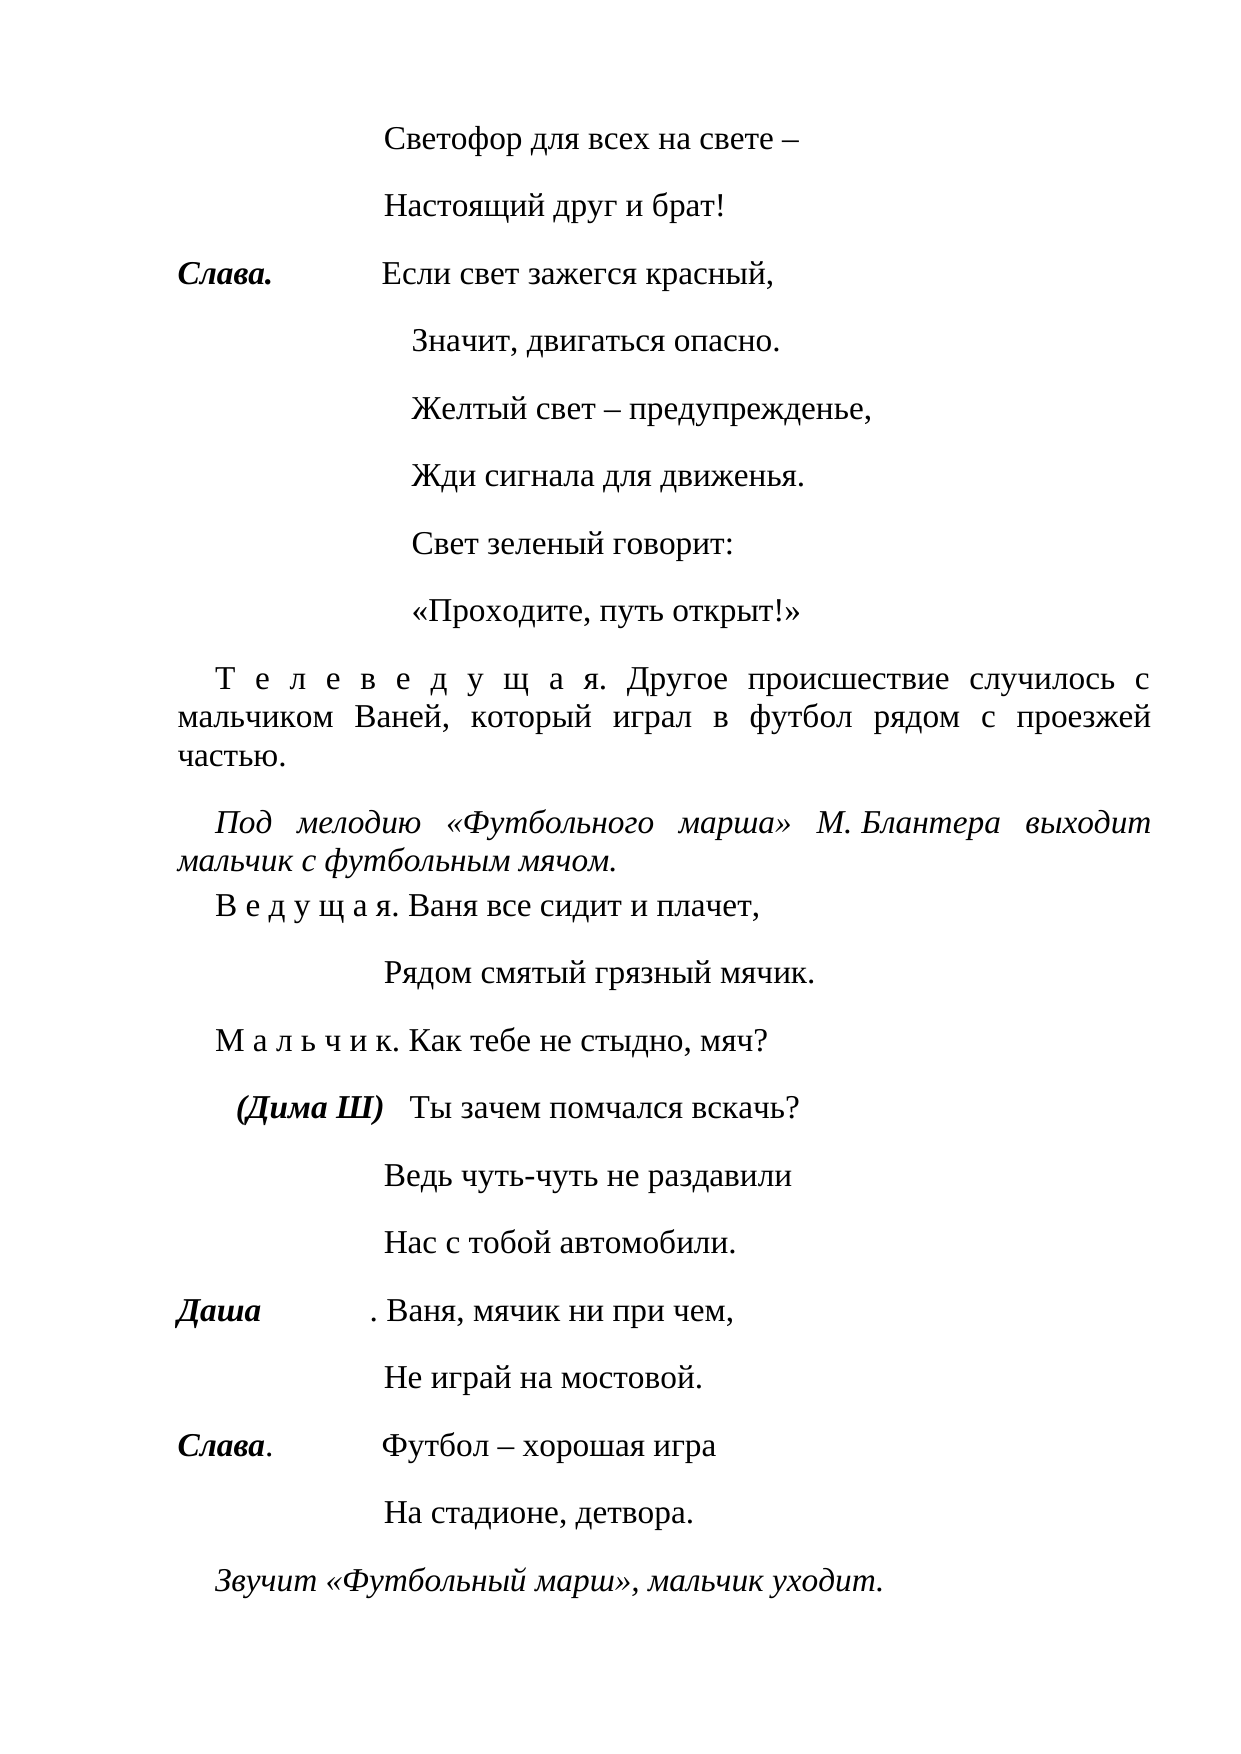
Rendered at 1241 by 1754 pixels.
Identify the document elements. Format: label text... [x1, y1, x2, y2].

text Жди сигнала для движенья. [411, 456, 1152, 494]
text Т е л е в е д у щ а я. Другое происшествие случилось с мальчиком Ваней, который играл в футбол рядом с проезжей частью. [177, 658, 1152, 773]
text Слава. Футбол – хорошая игра [177, 1425, 1152, 1463]
text Свет зеленый говорит: [411, 523, 1152, 561]
text Даша . Ваня, мячик ни при чем, [177, 1290, 1152, 1328]
text Значит, двигаться опасно. [411, 321, 1152, 359]
text М а л ь ч и к. Как тебе не стыдно, мяч? [177, 1020, 1152, 1058]
text «Проходите, путь открыт!» [411, 591, 1152, 629]
text (Дима Ш) Ты зачем помчался вскачь? [177, 1088, 1152, 1126]
text Слава. Если свет зажегся красный, [177, 253, 1152, 291]
text Не играй на мостовой. [383, 1358, 1152, 1396]
text Светофор для всех на свете – [383, 118, 1152, 156]
text Рядом смятый грязный мячик. [383, 953, 1152, 991]
text Настоящий друг и брат! [383, 186, 1152, 224]
text Звучит «Футбольный марш», мальчик уходит. [177, 1560, 1152, 1598]
text В е д у щ а я. Ваня все сидит и плачет, [177, 885, 1152, 923]
text Ведь чуть-чуть не раздавили [383, 1155, 1152, 1193]
text Желтый свет – предупрежденье, [411, 388, 1152, 426]
text На стадионе, детвора. [383, 1493, 1152, 1531]
text Под мелодию «Футбольного марша» М. Блантера выходит мальчик с футбольным мячом. [177, 802, 1152, 879]
text Нас с тобой автомобили. [383, 1223, 1152, 1261]
